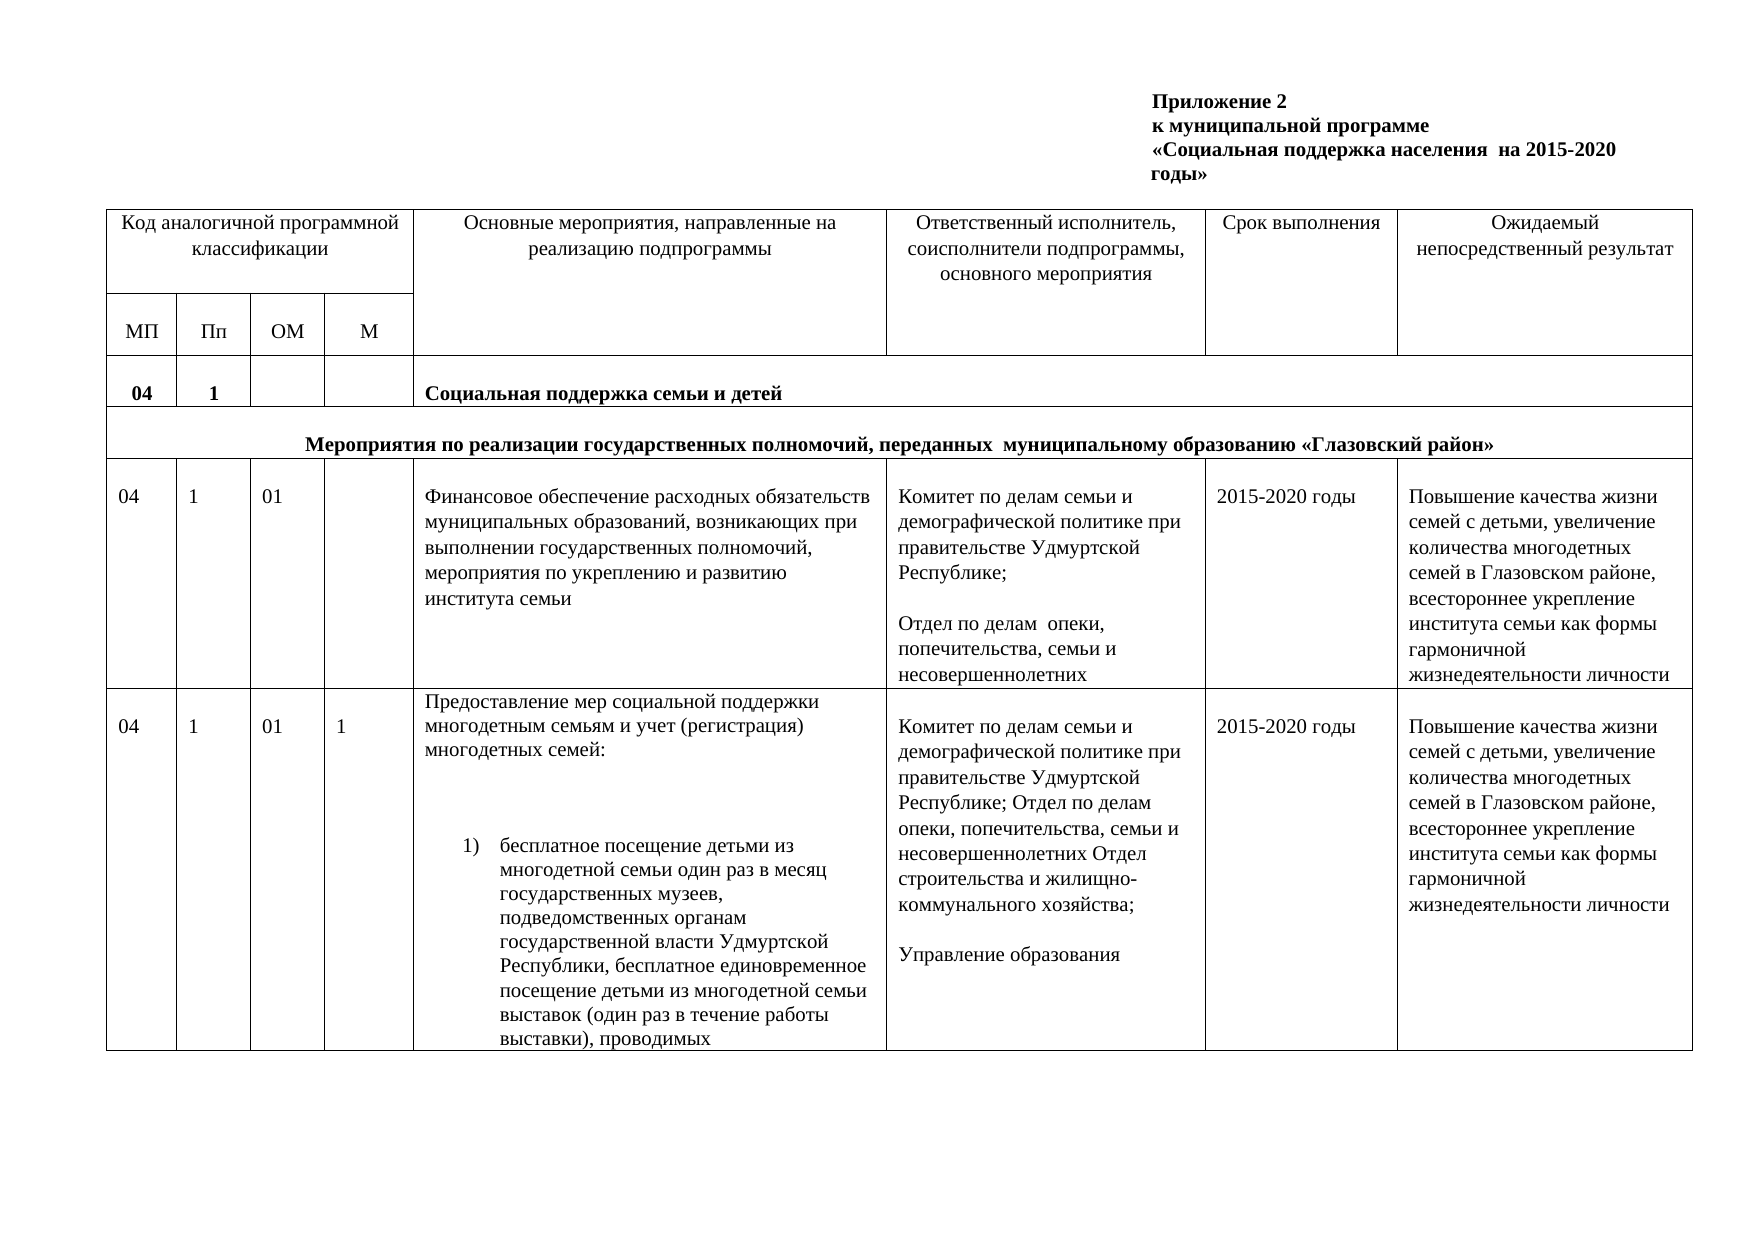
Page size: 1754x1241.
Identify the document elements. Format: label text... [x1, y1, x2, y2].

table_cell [414, 689, 886, 1050]
table_cell 01 [251, 459, 324, 688]
table_cell 1 [177, 356, 250, 406]
table_cell 04 [107, 459, 176, 688]
table_cell 2015-2020 годы [1206, 459, 1397, 688]
table_cell [325, 356, 413, 406]
table_header Код аналогичной программной классификации [107, 210, 413, 293]
table_cell [251, 356, 324, 406]
table_header Ожидаемый непосредственный результат [1398, 210, 1692, 354]
table_header Ответственный исполнитель, соисполнители подпрограммы, основного мероприятия [887, 210, 1205, 354]
table_cell Мероприятия по реализации государственных полномочий, переданных муниципальному образованию «Глазовский район» [107, 407, 1692, 458]
table_cell 04 [107, 356, 176, 406]
table_header Срок выполнения [1206, 210, 1397, 354]
table_cell Социальная поддержка семьи и детей [414, 356, 1692, 406]
table_cell МП [107, 294, 176, 354]
table_cell Пп [177, 294, 250, 354]
table_cell [325, 459, 413, 688]
table_cell ОМ [251, 294, 324, 354]
table_cell М [325, 294, 413, 354]
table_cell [1398, 689, 1692, 1050]
table_cell 2015-2020 годы [1206, 689, 1397, 1050]
text «Социальная поддержка населения на 2015-2020 годы» [1151, 137, 1636, 185]
text к муниципальной программе [118, 113, 1636, 137]
text Приложение 2 [118, 89, 1636, 113]
table_header Основные мероприятия, направленные на реализацию подпрограммы [414, 210, 886, 354]
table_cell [887, 689, 1205, 1050]
table_cell 01 [251, 689, 324, 1050]
table_cell 1 [177, 689, 250, 1050]
table_cell 1 [325, 689, 413, 1050]
table_cell 1 [177, 459, 250, 688]
table_cell Финансовое обеспечение расходных обязательств муниципальных образований, возникающих при выполнении государственных полномочий, мероприятия по укреплению и развитию института семьи [414, 459, 886, 688]
table_cell Комитет по делам семьи и демографической политике при правительстве Удмуртской Республике; Отдел по делам опеки, попечительства, семьи и несовершеннолетних [887, 459, 1205, 688]
table_cell 04 [107, 689, 176, 1050]
